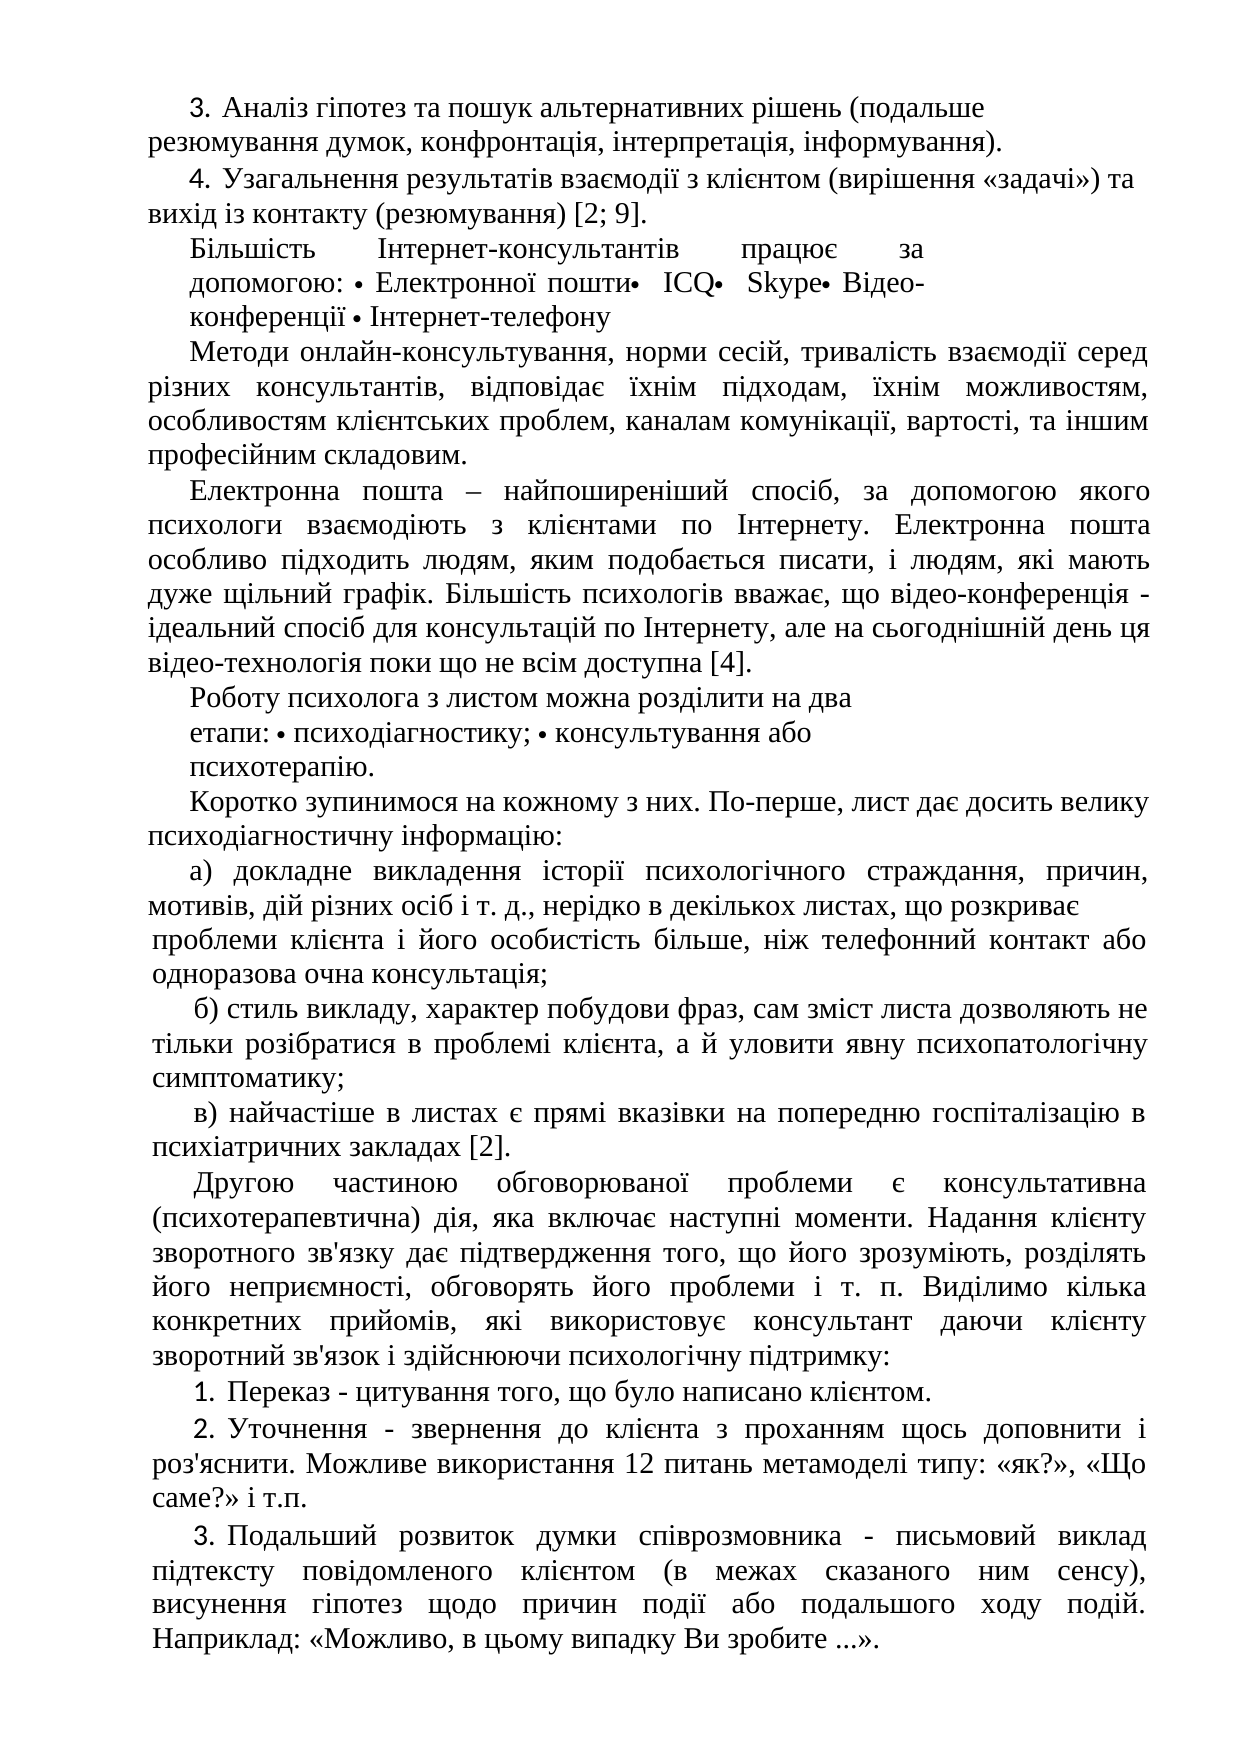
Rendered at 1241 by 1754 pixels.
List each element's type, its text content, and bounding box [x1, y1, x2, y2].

text б) стиль викладу, характер побудови фраз, сам зміст листа дозволяють не тільки розібратися в проблемі клієнта, а й уловити явну психопатологічну симптоматику; [152, 992, 1149, 1094]
list Уточнення - звернення до клієнта з проханням щось доповнити і роз'яснити. Можливе використання 12 питань метамоделі типу: «як?», «Що саме?» і т.п. [152, 1410, 1147, 1514]
text Більшість Інтернет-консультантів працює за допомогою:  Електронної пошти ICQ Skype Відео-конференції  Інтернет-телефону [189, 231, 924, 333]
text проблеми клієнта і його особистість більше, ніж телефонний контакт або одноразова очна консультація; [152, 922, 1147, 990]
text Коротко зупинимося на кожному з них. По-перше, лист дає досить велику психодіагностичну інформацію: [148, 784, 1152, 852]
list Подальший розвиток думки співрозмовника - письмовий виклад підтексту повідомленого клієнтом (в межах сказаного ним сенсу), висунення гіпотез щодо причин події або подальшого ходу подій. Наприклад: «Можливо, в цьому випадку Ви зробите ...». [152, 1516, 1147, 1654]
text Електронна пошта – найпоширеніший спосіб, за допомогою якого психологи взаємодіють з клієнтами по Інтернету. Електронна пошта особливо підходить людям, яким подобається писати, і людям, які мають дуже щільний графік. Більшість психологів вважає, що відео-конференція - ідеальний спосіб для консультацій по Інтернету, але на сьогоднішній день ця відео-технологія поки що не всім доступна [4]. [148, 472, 1152, 679]
list Узагальнення результатів взаємодії з клієнтом (вирішення «задачі») та вихід із контакту (резюмування) [2; 9]. [148, 159, 1149, 229]
text Другою частиною обговорюваної проблеми є консультативна (психотерапевтична) дія, яка включає наступні моменти. Надання клієнту зворотного зв'язку дає підтвердження того, що його зрозуміють, розділять його неприємності, обговорять його проблеми і т. п. Виділимо кілька конкретних прийомів, які використовує консультант даючи клієнту зворотний зв'язок і здійснюючи психологічну підтримку: [152, 1165, 1147, 1372]
text Методи онлайн-консультування, норми сесій, тривалість взаємодії серед різних консультантів, відповідає їхнім підходам, їхнім можливостям, особливостям клієнтських проблем, каналам комунікації, вартості, та іншим професійним складовим. [148, 334, 1149, 471]
list Аналіз гіпотез та пошук альтернативних рішень (подальше резюмування думок, конфронтація, інтерпретація, інформування). [148, 88, 1149, 158]
list Переказ - цитування того, що було написано клієнтом. [193, 1372, 1152, 1409]
text а) докладне викладення історії психологічного страждання, причин, мотивів, дій різних осіб і т. д., нерідко в декількох листах, що розкриває [148, 854, 1149, 922]
text Роботу психолога з листом можна розділити на два етапи:  психодіагностику;  консультування або психотерапію. [189, 681, 939, 783]
text в) найчастіше в листах є прямі вказівки на попередню госпіталізацію в психіатричних закладах [2]. [152, 1096, 1147, 1163]
